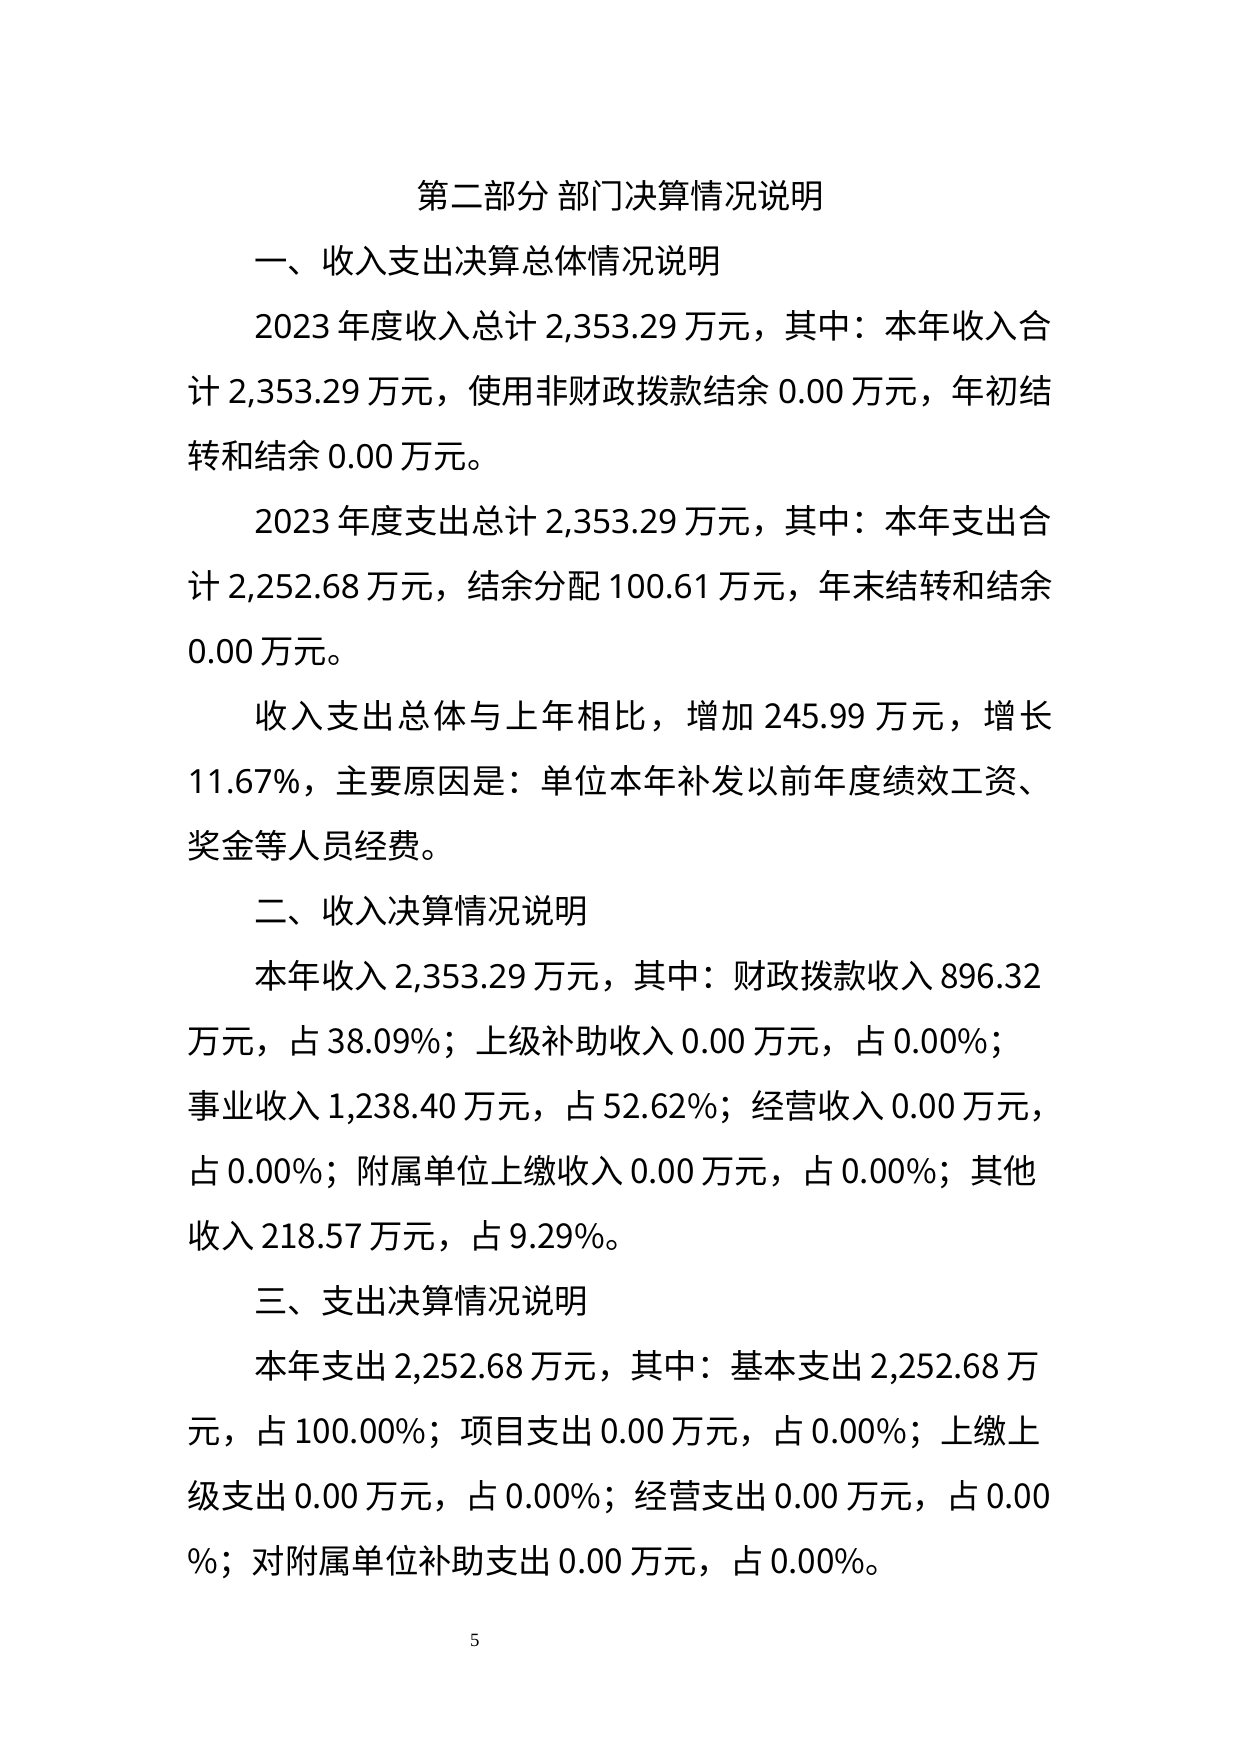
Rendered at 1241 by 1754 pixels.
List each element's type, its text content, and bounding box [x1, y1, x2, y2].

text 本年支出2,252.68万元，其中：基本支出2,252.68万元，占100.00%；项目支出0.00万元，占0.00%；上缴上级支出0.00万元，占0.00%；经营支出0.00万元，占0.00%；对附属单位补助支出0.00万元，占0.00%。 [187, 1332, 1053, 1592]
text 三、支出决算情况说明 [187, 1267, 1053, 1332]
text 第二部分 部门决算情况说明 [187, 162, 1053, 227]
text 本年收入2,353.29万元，其中：财政拨款收入896.32万元，占38.09%；上级补助收入0.00万元，占0.00%；事业收入1,238.40万元，占52.62%；经营收入0.00万元，占0.00%；附属单位上缴收入0.00万元，占0.00%；其他收入218.57万元，占9.29%。 [187, 942, 1053, 1267]
text 一、收入支出决算总体情况说明 [187, 227, 1053, 292]
text 收入支出总体与上年相比，增加245.99万元，增长11.67%，主要原因是：单位本年补发以前年度绩效工资、奖金等人员经费。 [187, 682, 1053, 877]
text 2023年度支出总计2,353.29万元，其中：本年支出合计2,252.68万元，结余分配100.61万元，年末结转和结余0.00万元。 [187, 487, 1053, 682]
text 二、收入决算情况说明 [187, 877, 1053, 942]
text 2023年度收入总计2,353.29万元，其中：本年收入合计2,353.29万元，使用非财政拨款结余0.00万元，年初结转和结余0.00万元。 [187, 292, 1053, 487]
